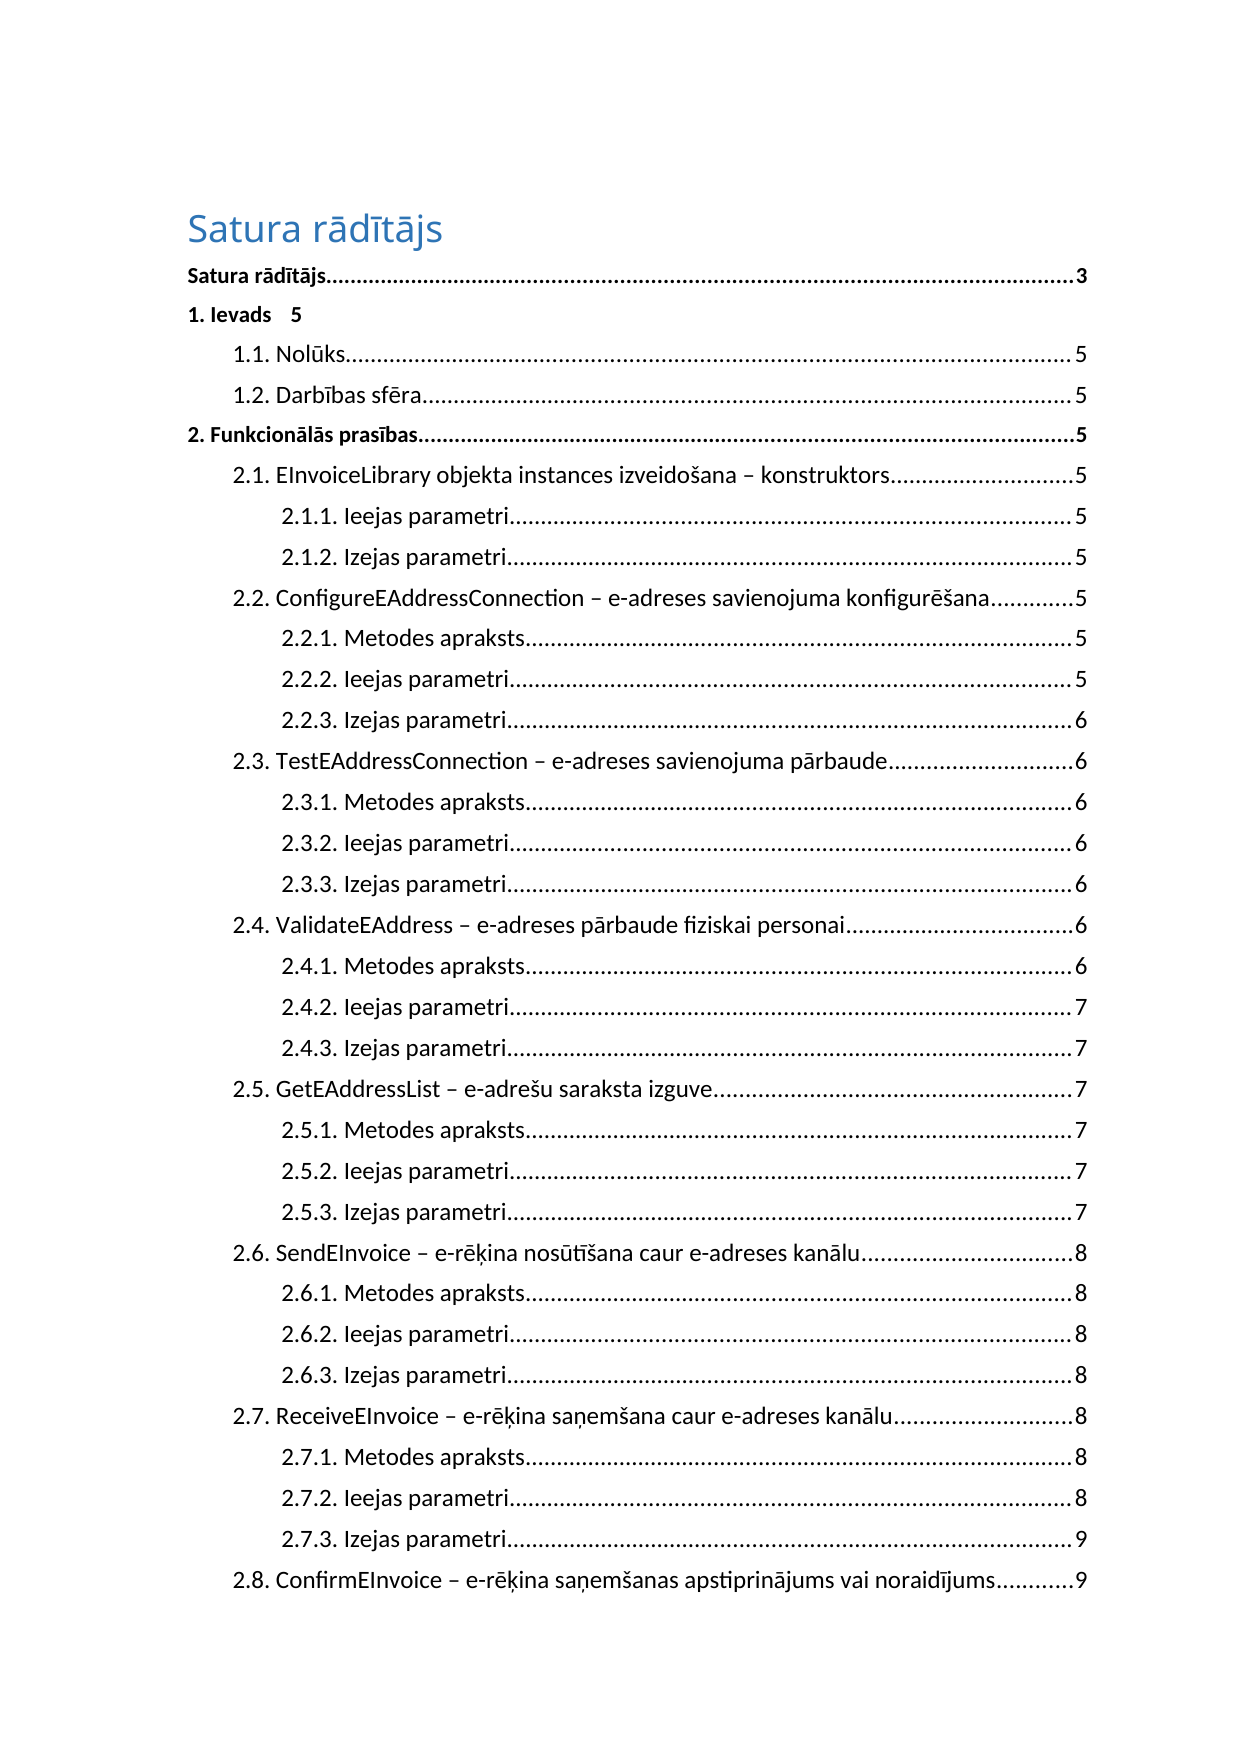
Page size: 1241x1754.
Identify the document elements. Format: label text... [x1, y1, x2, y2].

text 1.1. Nolūks 5 [232, 338, 1097, 369]
text 2.4.1. Metodes apraksts 6 [281, 950, 1097, 981]
text 2.1.2. Izejas parametri 5 [281, 541, 1097, 571]
text 2.8. ConfirmEInvoice – e-rēķina saņemšanas apstiprinājums vai noraidījums 9 [232, 1564, 1097, 1595]
text 2.3. TestEAddressConnection – e-adreses savienojuma pārbaude 6 [232, 745, 1097, 776]
text 2.6. SendEInvoice – e-rēķina nosūtīšana caur e-adreses kanālu 8 [232, 1237, 1097, 1267]
text 2.6.3. Izejas parametri 8 [281, 1359, 1097, 1390]
text 2.2.1. Metodes apraksts 5 [281, 623, 1097, 653]
text 2. Funkcionālās prasības 5 [187, 420, 1097, 448]
text 2.7.2. Ieejas parametri 8 [281, 1482, 1097, 1513]
text 1. Ievads 5 [187, 300, 1097, 328]
text 2.7.1. Metodes apraksts 8 [281, 1441, 1097, 1472]
text 2.4.2. Ieejas parametri 7 [281, 991, 1097, 1022]
text 2.7. ReceiveEInvoice – e-rēķina saņemšana caur e-adreses kanālu 8 [232, 1400, 1097, 1431]
text 2.2.2. Ieejas parametri 5 [281, 663, 1097, 694]
text 2.1. EInvoiceLibrary objekta instances izveidošana – konstruktors 5 [232, 459, 1097, 489]
text 2.5.2. Ieejas parametri 7 [281, 1155, 1097, 1185]
text 2.6.1. Metodes apraksts 8 [281, 1278, 1097, 1308]
text 2.3.2. Ieejas parametri 6 [281, 827, 1097, 858]
text 2.3.3. Izejas parametri 6 [281, 868, 1097, 899]
text 2.2. ConfigureEAddressConnection – e-adreses savienojuma konfigurēšana 5 [232, 582, 1097, 612]
text 2.5. GetEAddressList – e-adrešu saraksta izguve 7 [232, 1073, 1097, 1103]
text 2.1.1. Ieejas parametri 5 [281, 500, 1097, 530]
text 2.4. ValidateEAddress – e-adreses pārbaude fiziskai personai 6 [232, 909, 1097, 940]
text 2.5.1. Metodes apraksts 7 [281, 1114, 1097, 1144]
subtitle Satura rādītājs [187, 202, 1097, 253]
text 2.3.1. Metodes apraksts 6 [281, 786, 1097, 817]
text Satura rādītājs 3 [187, 262, 1097, 290]
text 2.7.3. Izejas parametri 9 [281, 1523, 1097, 1554]
text 2.2.3. Izejas parametri 6 [281, 704, 1097, 735]
text 2.5.3. Izejas parametri 7 [281, 1196, 1097, 1226]
text 2.4.3. Izejas parametri 7 [281, 1032, 1097, 1062]
text 1.2. Darbības sfēra 5 [232, 379, 1097, 410]
text 2.6.2. Ieejas parametri 8 [281, 1318, 1097, 1349]
